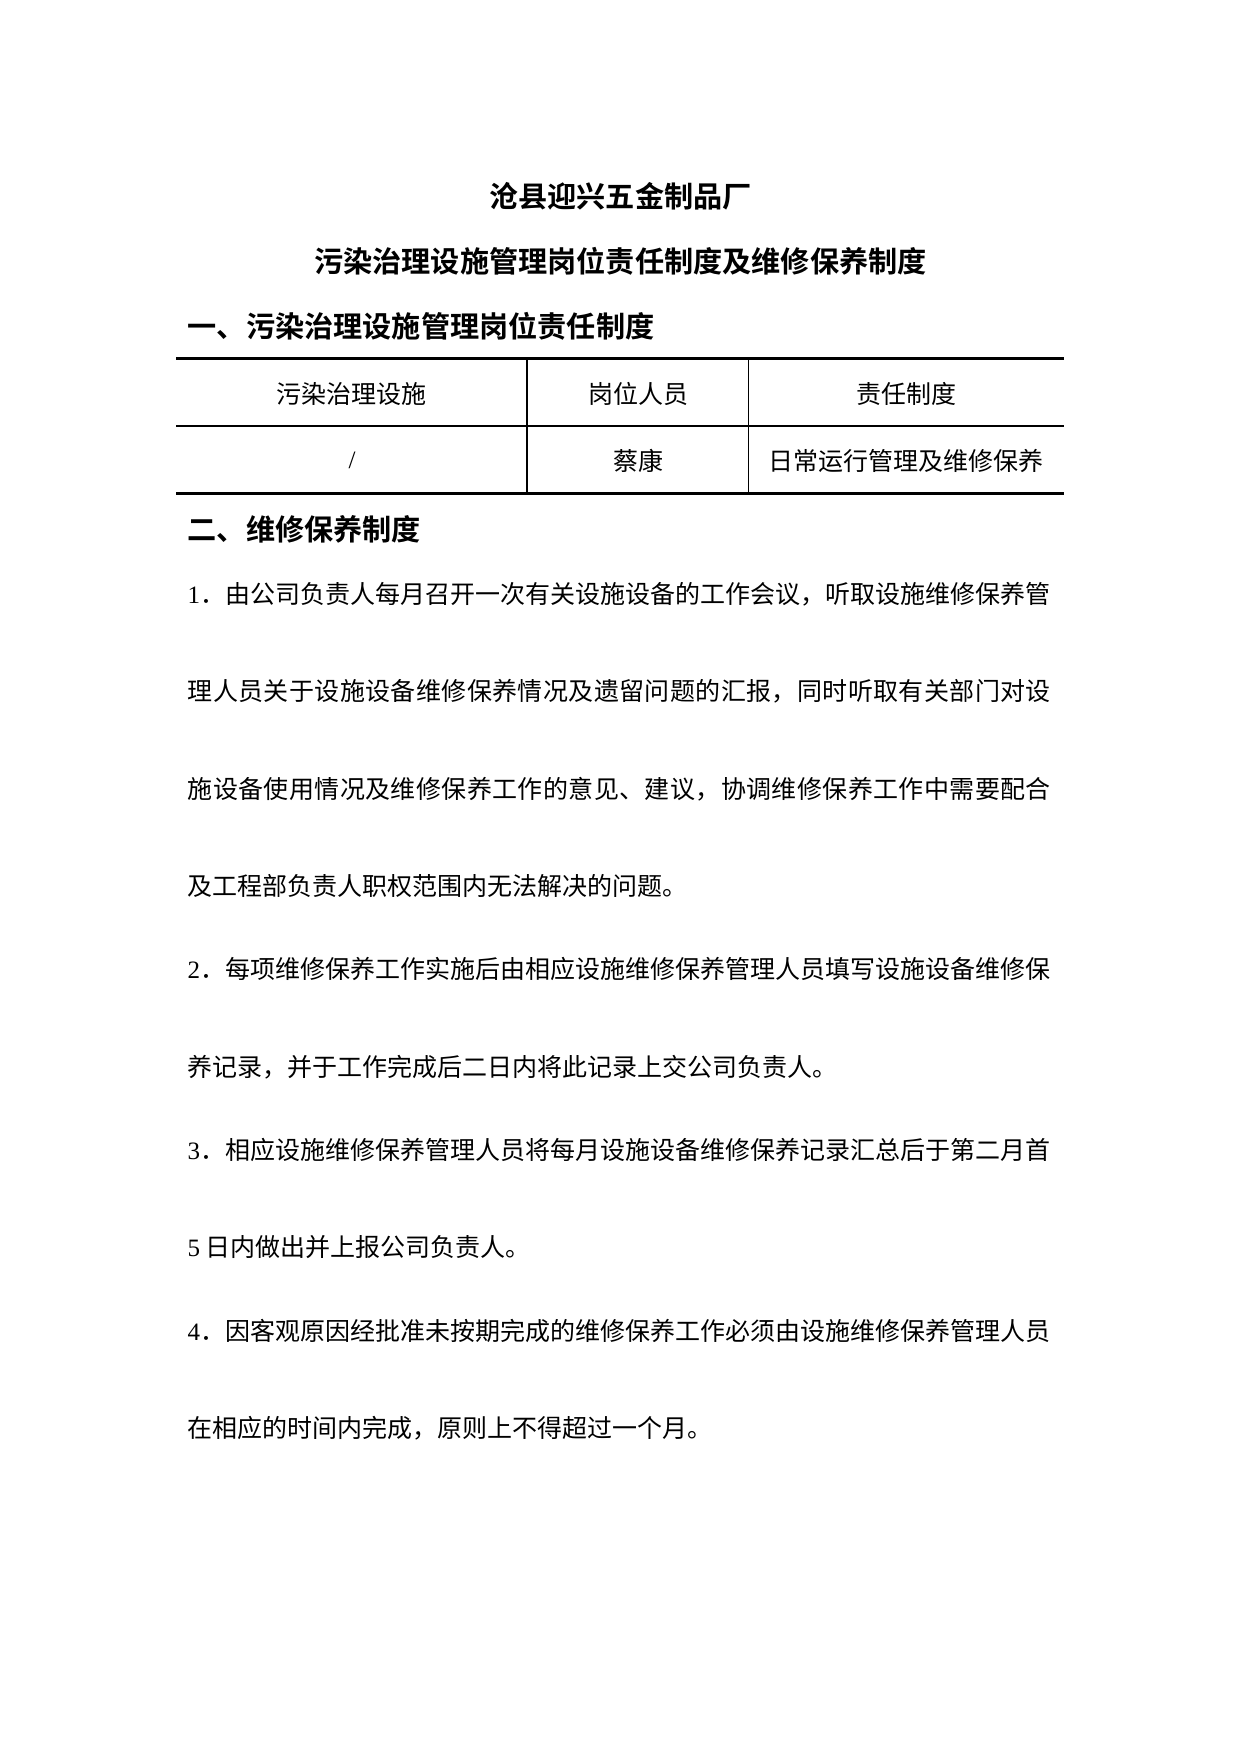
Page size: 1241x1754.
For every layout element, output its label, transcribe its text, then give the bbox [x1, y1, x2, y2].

text 二、维修保养制度 [187, 495, 1053, 560]
table_cell / [176, 427, 526, 492]
text 沧县迎兴五金制品厂 [187, 162, 1053, 227]
text 3．相应设施维修保养管理人员将每月设施设备维修保养记录汇总后于第二月首5日内做出并上报公司负责人。 [187, 1116, 1053, 1278]
text 4．因客观原因经批准未按期完成的维修保养工作必须由设施维修保养管理人员在相应的时间内完成，原则上不得超过一个月。 [187, 1297, 1053, 1459]
table_cell 蔡康 [528, 427, 748, 492]
table_header 污染治理设施 [176, 360, 526, 425]
table_cell 日常运行管理及维修保养 [749, 427, 1064, 492]
table_header 责任制度 [749, 360, 1064, 425]
text 污染治理设施管理岗位责任制度及维修保养制度 [187, 227, 1053, 292]
text 一、污染治理设施管理岗位责任制度 [187, 292, 1053, 357]
table_header 岗位人员 [528, 360, 748, 425]
text 2．每项维修保养工作实施后由相应设施维修保养管理人员填写设施设备维修保养记录，并于工作完成后二日内将此记录上交公司负责人。 [187, 935, 1053, 1098]
text 1．由公司负责人每月召开一次有关设施设备的工作会议，听取设施维修保养管理人员关于设施设备维修保养情况及遗留问题的汇报，同时听取有关部门对设施设备使用情况及维修保养工作的意见、建议，协调维修保养工作中需要配合及工程部负责人职权范围内无法解决的问题。 [187, 560, 1053, 917]
